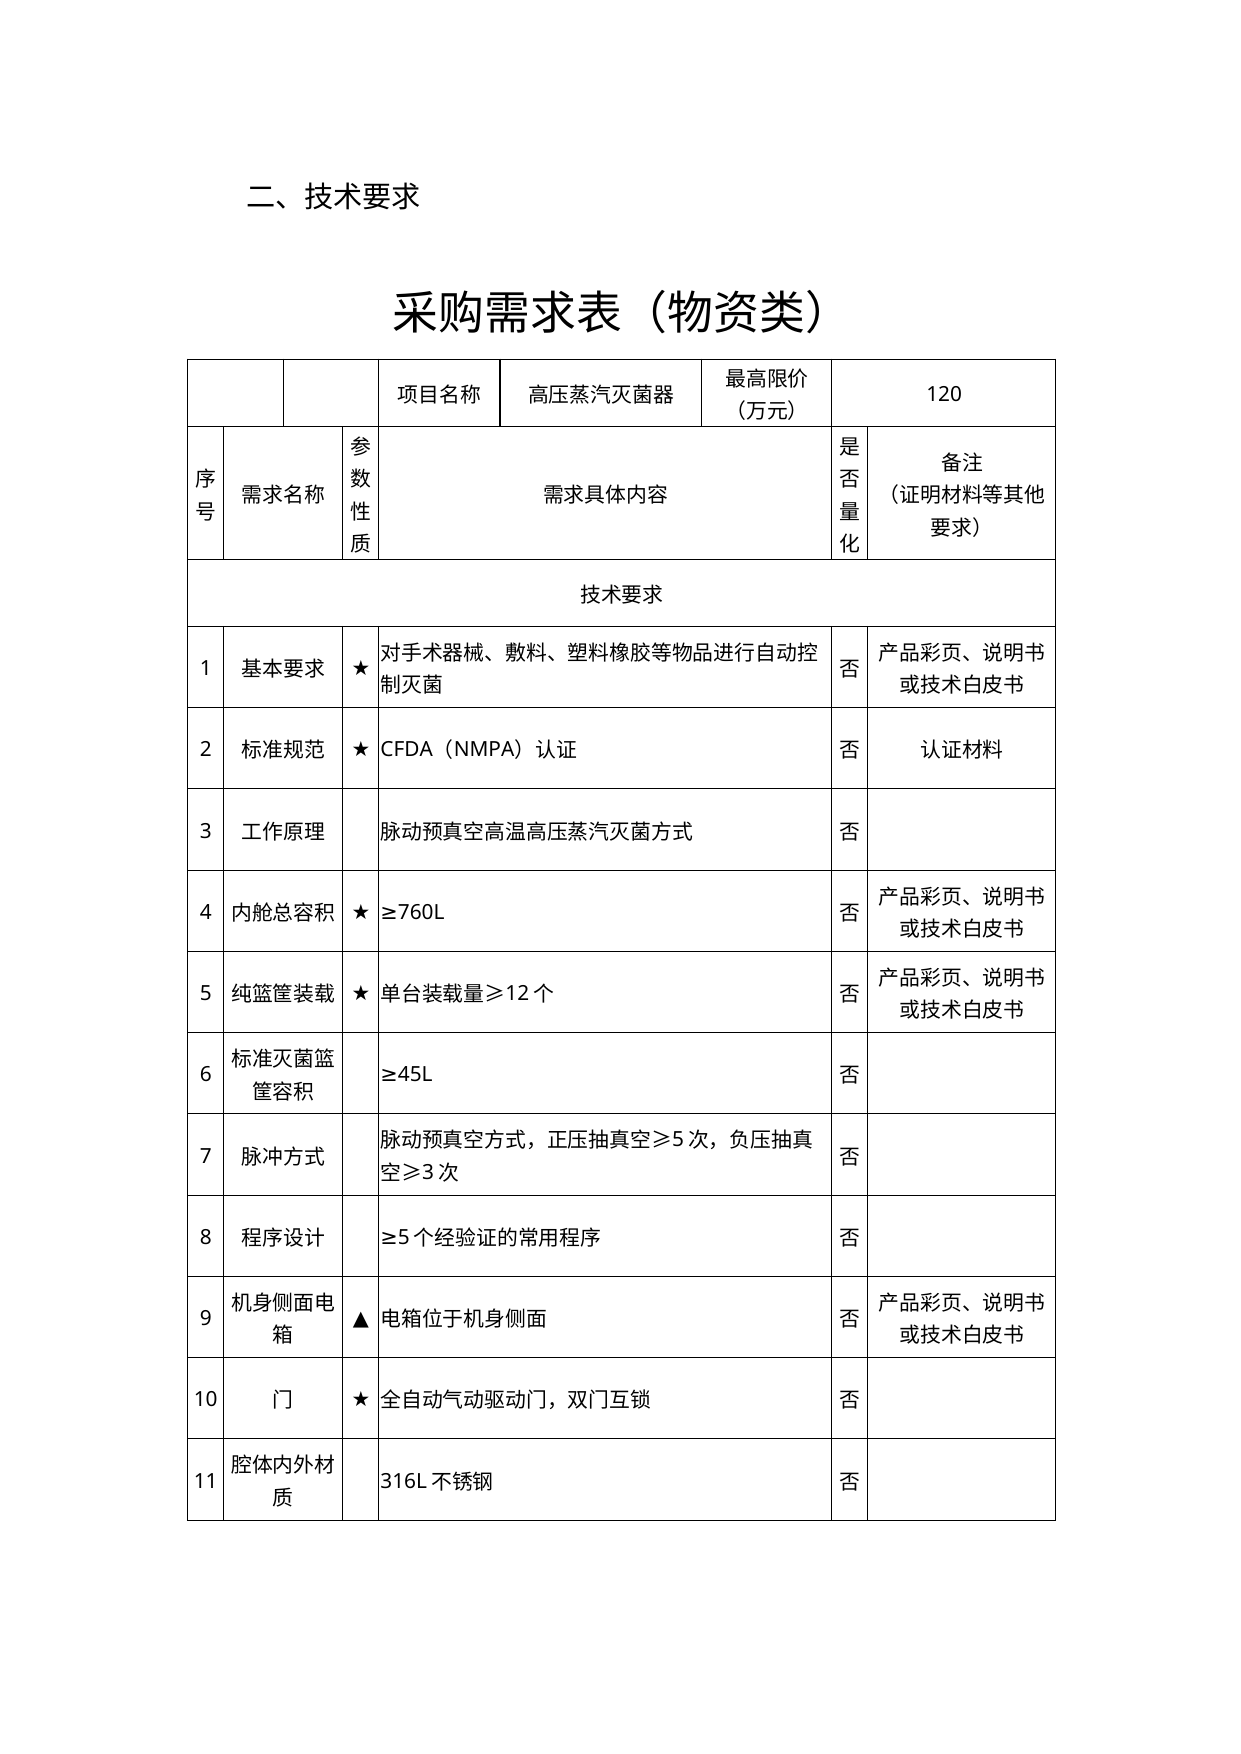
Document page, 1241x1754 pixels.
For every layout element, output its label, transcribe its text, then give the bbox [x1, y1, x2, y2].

table_cell [868, 789, 1055, 869]
table_cell 2 [188, 708, 223, 788]
table_cell [343, 1114, 378, 1194]
table_cell 项目名称 [379, 360, 499, 426]
subtitle 技术要求 [187, 162, 1053, 227]
table_header 采购需求表（物资类） [188, 260, 1056, 358]
table_cell [343, 789, 378, 869]
table_cell 序号 [188, 427, 223, 559]
table_cell 工作原理 [224, 789, 342, 869]
table_cell 技术要求 [188, 560, 1055, 626]
table_cell 参数 性质 [343, 427, 378, 559]
table_cell [188, 360, 283, 426]
table_cell 认证材料 [868, 708, 1055, 788]
table_cell 1 [188, 627, 223, 707]
table_cell 电箱位于机身侧面 [379, 1277, 831, 1357]
table_cell 否 [832, 1114, 867, 1194]
table_cell 11 [188, 1439, 223, 1519]
table_cell 否 [832, 871, 867, 951]
table_cell 否 [832, 789, 867, 869]
table_cell 7 [188, 1114, 223, 1194]
table_cell 否 [832, 952, 867, 1032]
table_cell 120 [832, 360, 1055, 426]
table_cell ≥760L [379, 871, 831, 951]
table_cell 机身侧面电箱 [224, 1277, 342, 1357]
table_cell 需求具体内容 [379, 427, 831, 559]
table_cell 腔体内外材质 [224, 1439, 342, 1519]
table_cell 否 [832, 1358, 867, 1438]
table_cell 是否 量化 [832, 427, 867, 559]
table_cell 最高限价 （万元） [702, 360, 831, 426]
table_cell 否 [832, 1439, 867, 1519]
table_cell ★ [343, 708, 378, 788]
table_cell ★ [343, 952, 378, 1032]
table_cell 纯篮筐装载 [224, 952, 342, 1032]
table_cell [868, 1033, 1055, 1113]
table_cell [868, 1358, 1055, 1438]
table_cell ★ [343, 1358, 378, 1438]
table_cell ★ [343, 627, 378, 707]
table_cell ≥5个经验证的常用程序 [379, 1196, 831, 1276]
table_cell [868, 1439, 1055, 1519]
table_cell 标准灭菌篮筐容积 [224, 1033, 342, 1113]
table_cell 程序设计 [224, 1196, 342, 1276]
table_cell 产品彩页、说明书或技术白皮书 [868, 871, 1055, 951]
table_cell [343, 1033, 378, 1113]
table_cell 否 [832, 1196, 867, 1276]
table_cell ≥45L [379, 1033, 831, 1113]
table_cell 门 [224, 1358, 342, 1438]
table_cell 10 [188, 1358, 223, 1438]
table_cell 否 [832, 1277, 867, 1357]
table_cell CFDA（NMPA）认证 [379, 708, 831, 788]
table_cell 316L不锈钢 [379, 1439, 831, 1519]
table_cell 脉动预真空方式，正压抽真空≥5次，负压抽真空≥3次 [379, 1114, 831, 1194]
table_cell 标准规范 [224, 708, 342, 788]
table_cell 否 [832, 708, 867, 788]
table_cell 内舱总容积 [224, 871, 342, 951]
table_cell ▲ [343, 1277, 378, 1357]
table_cell 产品彩页、说明书或技术白皮书 [868, 1277, 1055, 1357]
table_cell 单台装载量≥12个 [379, 952, 831, 1032]
table_cell 脉冲方式 [224, 1114, 342, 1194]
table_cell 对手术器械、敷料、塑料橡胶等物品进行自动控制灭菌 [379, 627, 831, 707]
table_cell [343, 1196, 378, 1276]
table_cell [284, 360, 378, 426]
table_cell 4 [188, 871, 223, 951]
table_cell 需求名称 [224, 427, 342, 559]
table_cell 否 [832, 1033, 867, 1113]
table_cell 3 [188, 789, 223, 869]
table_cell 产品彩页、说明书或技术白皮书 [868, 627, 1055, 707]
table_cell 基本要求 [224, 627, 342, 707]
table_cell [343, 1439, 378, 1519]
table_cell 高压蒸汽灭菌器 [501, 360, 701, 426]
table_cell 全自动气动驱动门，双门互锁 [379, 1358, 831, 1438]
table_cell 6 [188, 1033, 223, 1113]
table_cell [868, 1196, 1055, 1276]
table_cell 产品彩页、说明书或技术白皮书 [868, 952, 1055, 1032]
table_cell 9 [188, 1277, 223, 1357]
table_cell 备注 （证明材料等其他要求） [868, 427, 1055, 559]
table_cell ★ [343, 871, 378, 951]
table_cell 脉动预真空高温高压蒸汽灭菌方式 [379, 789, 831, 869]
table_cell 5 [188, 952, 223, 1032]
table_cell 8 [188, 1196, 223, 1276]
table_cell 否 [832, 627, 867, 707]
table_cell [868, 1114, 1055, 1194]
